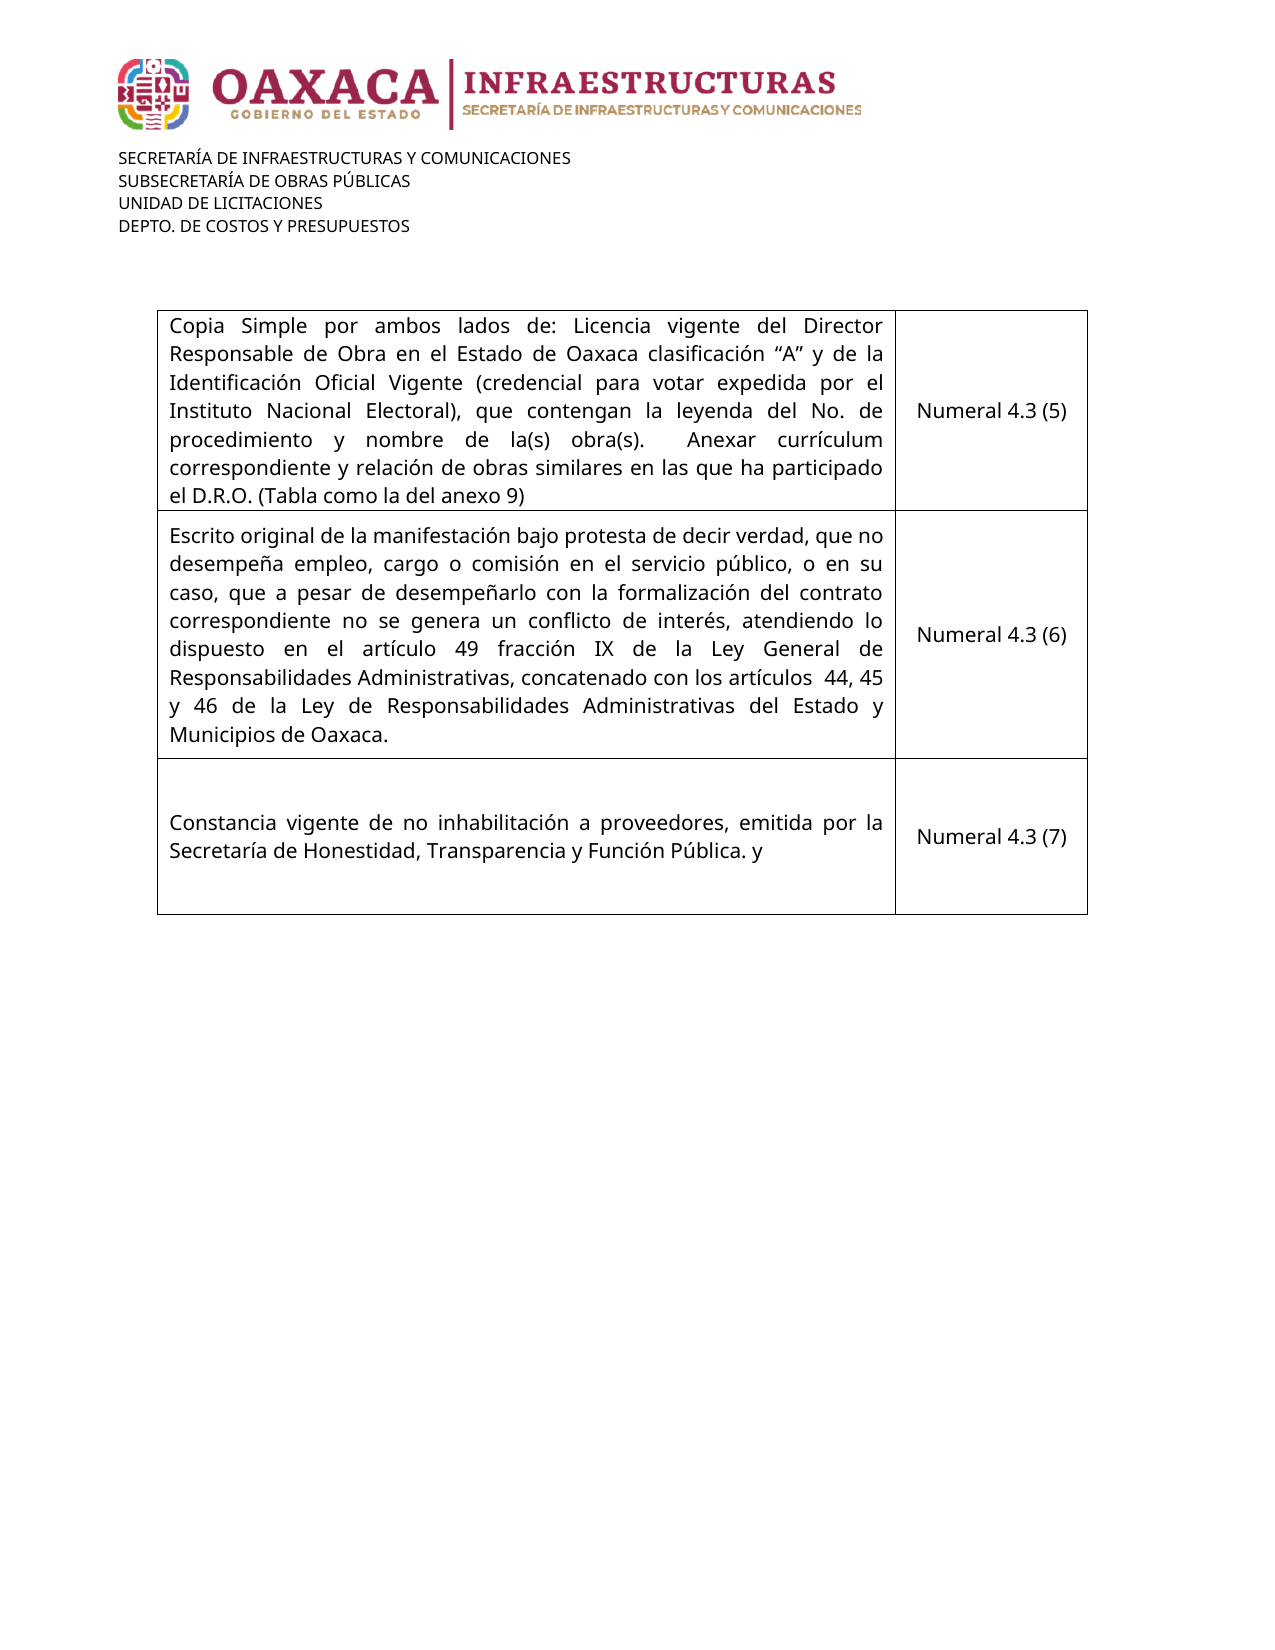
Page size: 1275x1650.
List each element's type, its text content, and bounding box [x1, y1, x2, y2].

table_header Numeral 4.3 (5) [896, 311, 1087, 510]
picture [118, 59, 862, 130]
table_cell Constancia vigente de no inhabilitación a proveedores, emitida por la Secretaría de Honestidad, Transparencia y Función Pública. y [158, 759, 895, 914]
table_header Copia Simple por ambos lados de: Licencia vigente del Director Responsable de Obra en el Estado de Oaxaca clasificación “A” y de la Identificación Oficial Vigente (credencial para votar expedida por el Instituto Nacional Electoral), que contengan la leyenda del No. de procedimiento y nombre de la(s) obra(s). Anexar currículum correspondiente y relación de obras similares en las que ha participado el D.R.O. (Tabla como la del anexo 9) [158, 311, 895, 510]
table_cell Numeral 4.3 (7) [896, 759, 1087, 914]
table_cell Escrito original de la manifestación bajo protesta de decir verdad, que no desempeña empleo, cargo o comisión en el servicio público, o en su caso, que a pesar de desempeñarlo con la formalización del contrato correspondiente no se genera un conflicto de interés, atendiendo lo dispuesto en el artículo 49 fracción IX de la Ley General de Responsabilidades Administrativas, concatenado con los artículos 44, 45 y 46 de la Ley de Responsabilidades Administrativas del Estado y Municipios de Oaxaca. [158, 511, 895, 758]
table_cell Numeral 4.3 (6) [896, 511, 1087, 758]
